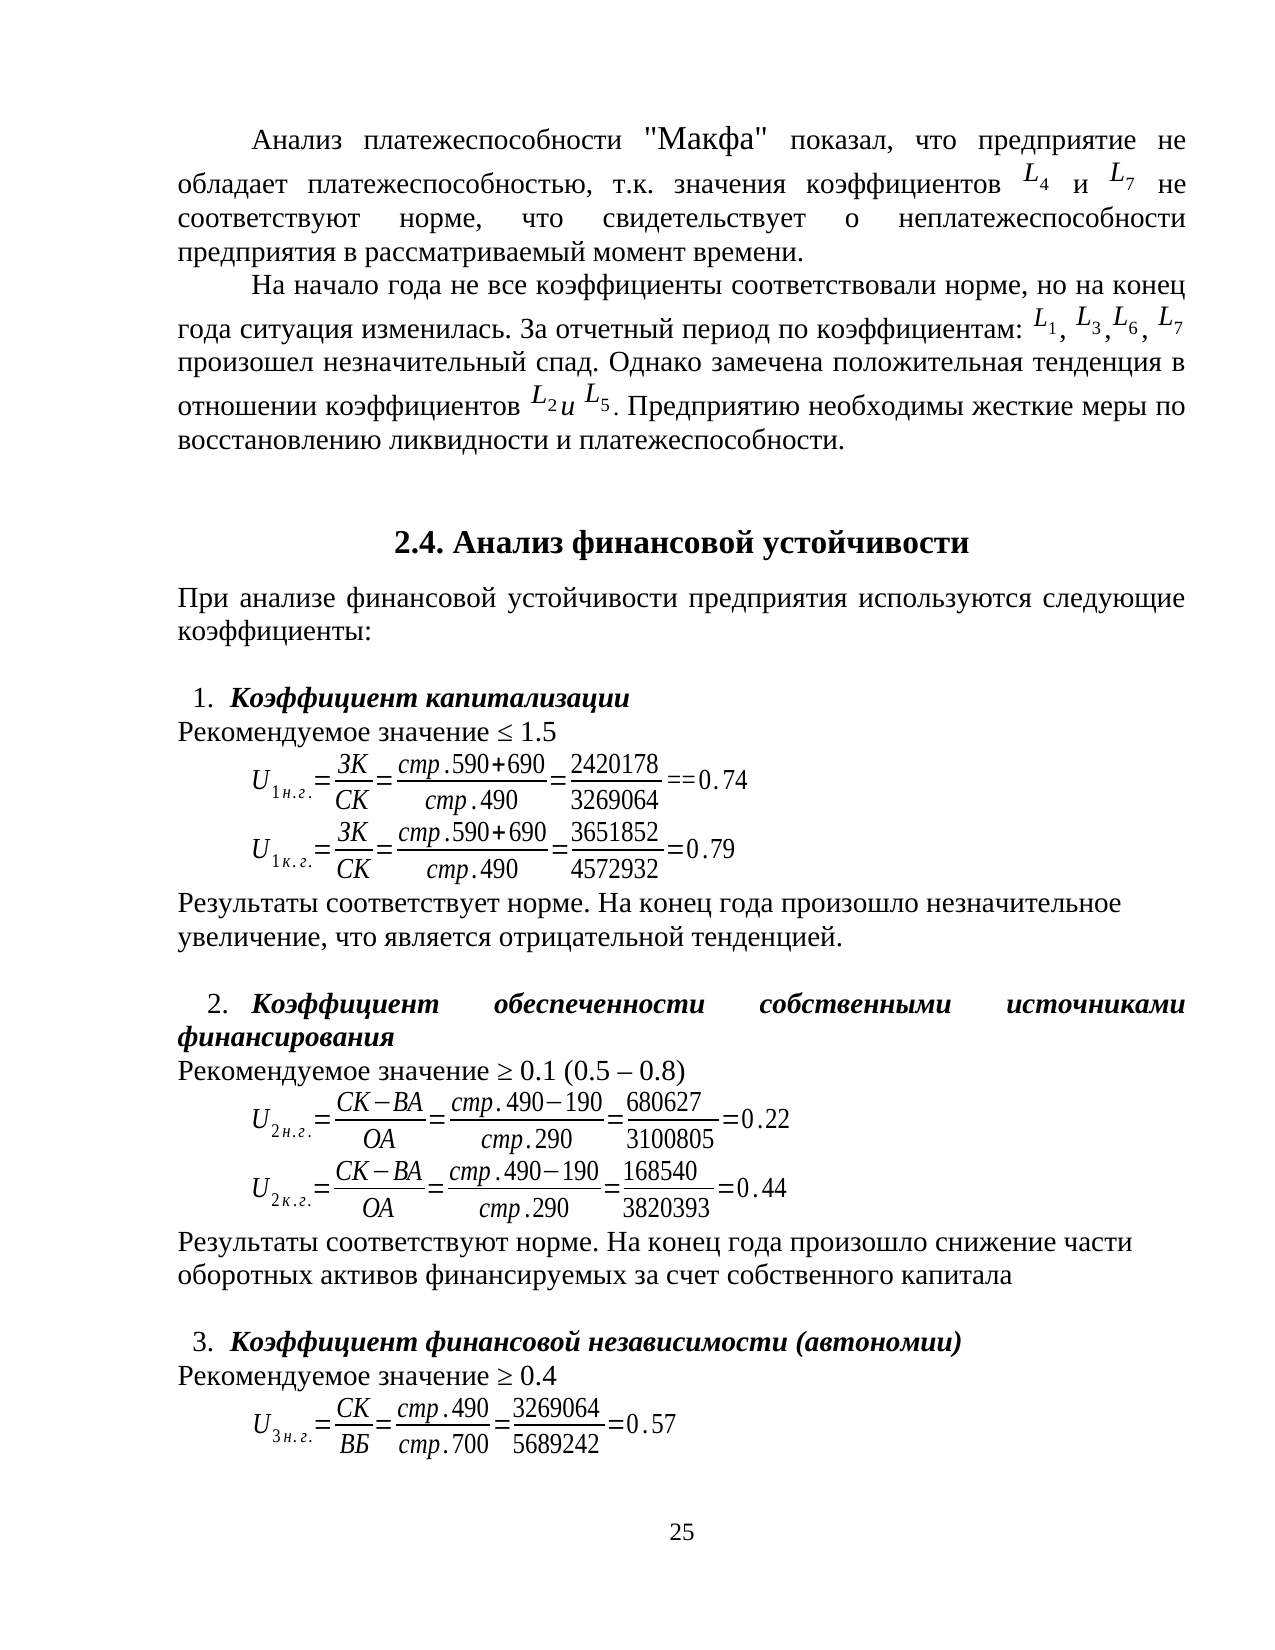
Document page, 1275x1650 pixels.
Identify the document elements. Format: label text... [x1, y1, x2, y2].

text На начало года не все коэффициенты соответствовали норме, но на конец года ситуация изменилась. За отчетный период по коэффициентам: , ,, произошел незначительный спад. Однако замечена положительная тенденция в отношении коэффициентов и . Предприятию необходимы жесткие меры по восстановлению ликвидности и платежеспособности. [177, 267, 1186, 455]
text Результаты соответствует норме. На конец года произошло незначительное увеличение, что является отрицательной тенденцией. [177, 885, 1186, 952]
list Коэффициент обеспеченности собственными источниками финансирования [177, 986, 1186, 1053]
text 2.4. Анализ финансовой устойчивости [177, 522, 1186, 561]
list Коэффициент финансовой независимости (автономии) [192, 1324, 1186, 1358]
text Рекомендуемое значение ≥ 0.4 [177, 1358, 1186, 1392]
text Результаты соответствуют норме. На конец года произошло снижение части оборотных активов финансируемых за счет собственного капитала [177, 1224, 1186, 1291]
text Рекомендуемое значение ≤ 1.5 [177, 714, 1186, 748]
list Коэффициент капитализации [192, 681, 1186, 714]
text Рекомендуемое значение ≥ 0.1 (0.5 – 0.8) [177, 1053, 1186, 1086]
text Анализ платежеспособности "Макфа" показал, что предприятие не обладает платежеспособностью, т.к. значения коэффициентов и не соответствуют норме, что свидетельствует о неплатежеспособности предприятия в рассматриваемый момент времени. [177, 118, 1186, 267]
text При анализе финансовой устойчивости предприятия используются следующие коэффициенты: [177, 580, 1186, 647]
